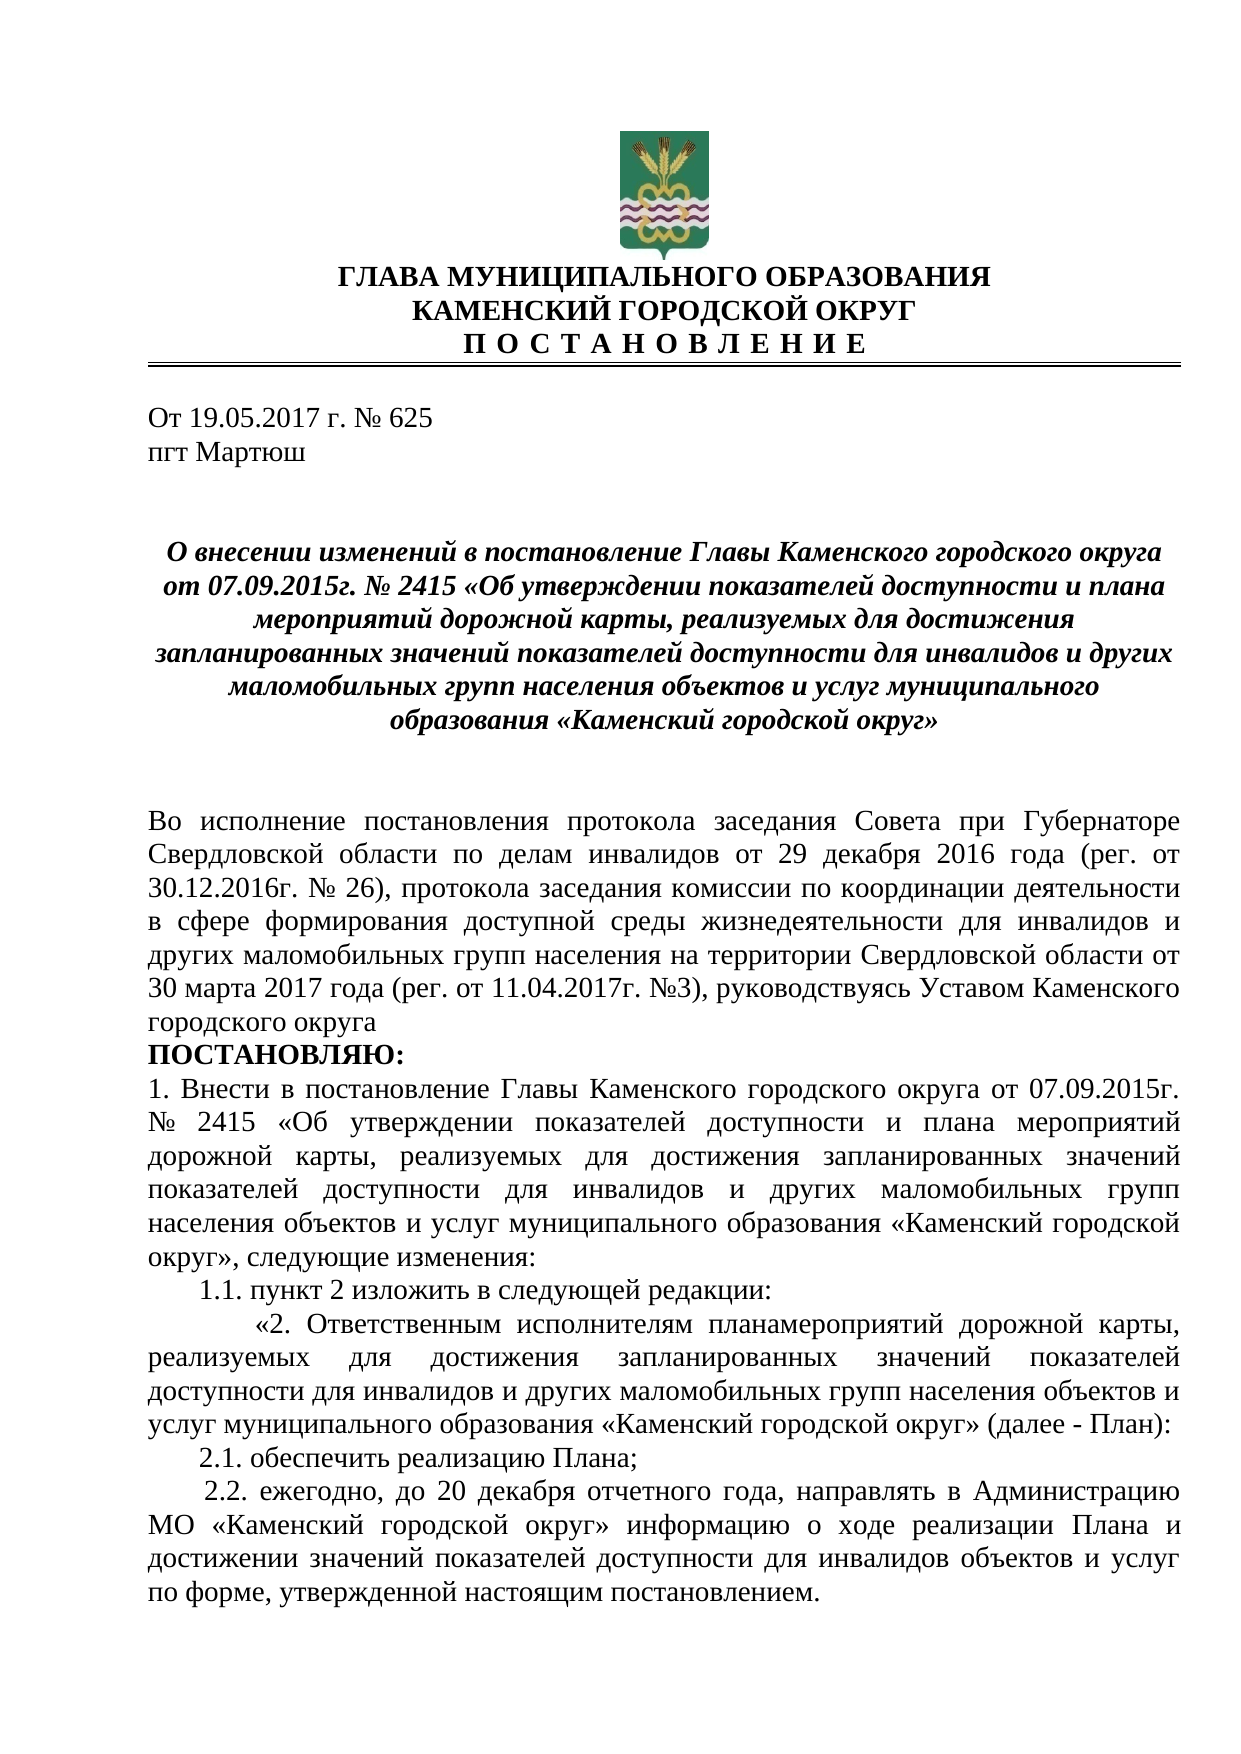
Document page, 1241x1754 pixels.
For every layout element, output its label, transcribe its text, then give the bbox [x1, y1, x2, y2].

text Во исполнение постановления протокола заседания Совета при Губернаторе Свердловской области по делам инвалидов от 29 декабря 2016 года (рег. от 30.12.2016г. № 26), протокола заседания комиссии по координации деятельности в сфере формирования доступной среды жизнедеятельности для инвалидов и других маломобильных групп населения на территории Свердловской области от 30 марта 2017 года (рег. от 11.04.2017г. №3), руководствуясь Уставом Каменского городского округа [148, 803, 1181, 1037]
text 2.1. обеспечить реализацию Плана; [148, 1440, 1181, 1473]
text пгт Мартюш [148, 434, 1181, 467]
text ГЛАВА МУНИЦИПАЛЬНОГО ОБРАЗОВАНИЯ [148, 259, 1181, 293]
text «2. Ответственным исполнителям планамероприятий дорожной карты, реализуемых для достижения запланированных значений показателей доступности для инвалидов и других маломобильных групп населения объектов и услуг муниципального образования «Каменский городской округ» (далее - План): [148, 1306, 1181, 1440]
text ПОСТАНОВЛЯЮ: [148, 1037, 1181, 1071]
text КАМЕНСКИЙ ГОРОДСКОЙ ОКРУГ [148, 293, 1181, 326]
text От 19.05.2017 г. № 625 [148, 400, 1181, 434]
text О внесении изменений в постановление Главы Каменского городского округа от 07.09.2015г. № 2415 «Об утверждении показателей доступности и плана мероприятий дорожной карты, реализуемых для достижения запланированных значений показателей доступности для инвалидов и других маломобильных групп населения объектов и услуг муниципального образования «Каменский городской округ» [148, 534, 1181, 736]
picture [620, 131, 709, 260]
text 1. Внести в постановление Главы Каменского городского округа от 07.09.2015г. № 2415 «Об утверждении показателей доступности и плана мероприятий дорожной карты, реализуемых для достижения запланированных значений показателей доступности для инвалидов и других маломобильных групп населения объектов и услуг муниципального образования «Каменский городской округ», следующие изменения: [148, 1071, 1181, 1272]
text 2.2. ежегодно, до 20 декабря отчетного года, направлять в Администрацию МО «Каменский городской округ» информацию о ходе реализации Плана и достижении значений показателей доступности для инвалидов объектов и услуг по форме, утвержденной настоящим постановлением. [148, 1473, 1181, 1608]
text ПОСТАНОВЛЕНИЕ [148, 326, 1181, 362]
text 1.1. пункт 2 изложить в следующей редакции: [148, 1272, 1181, 1306]
